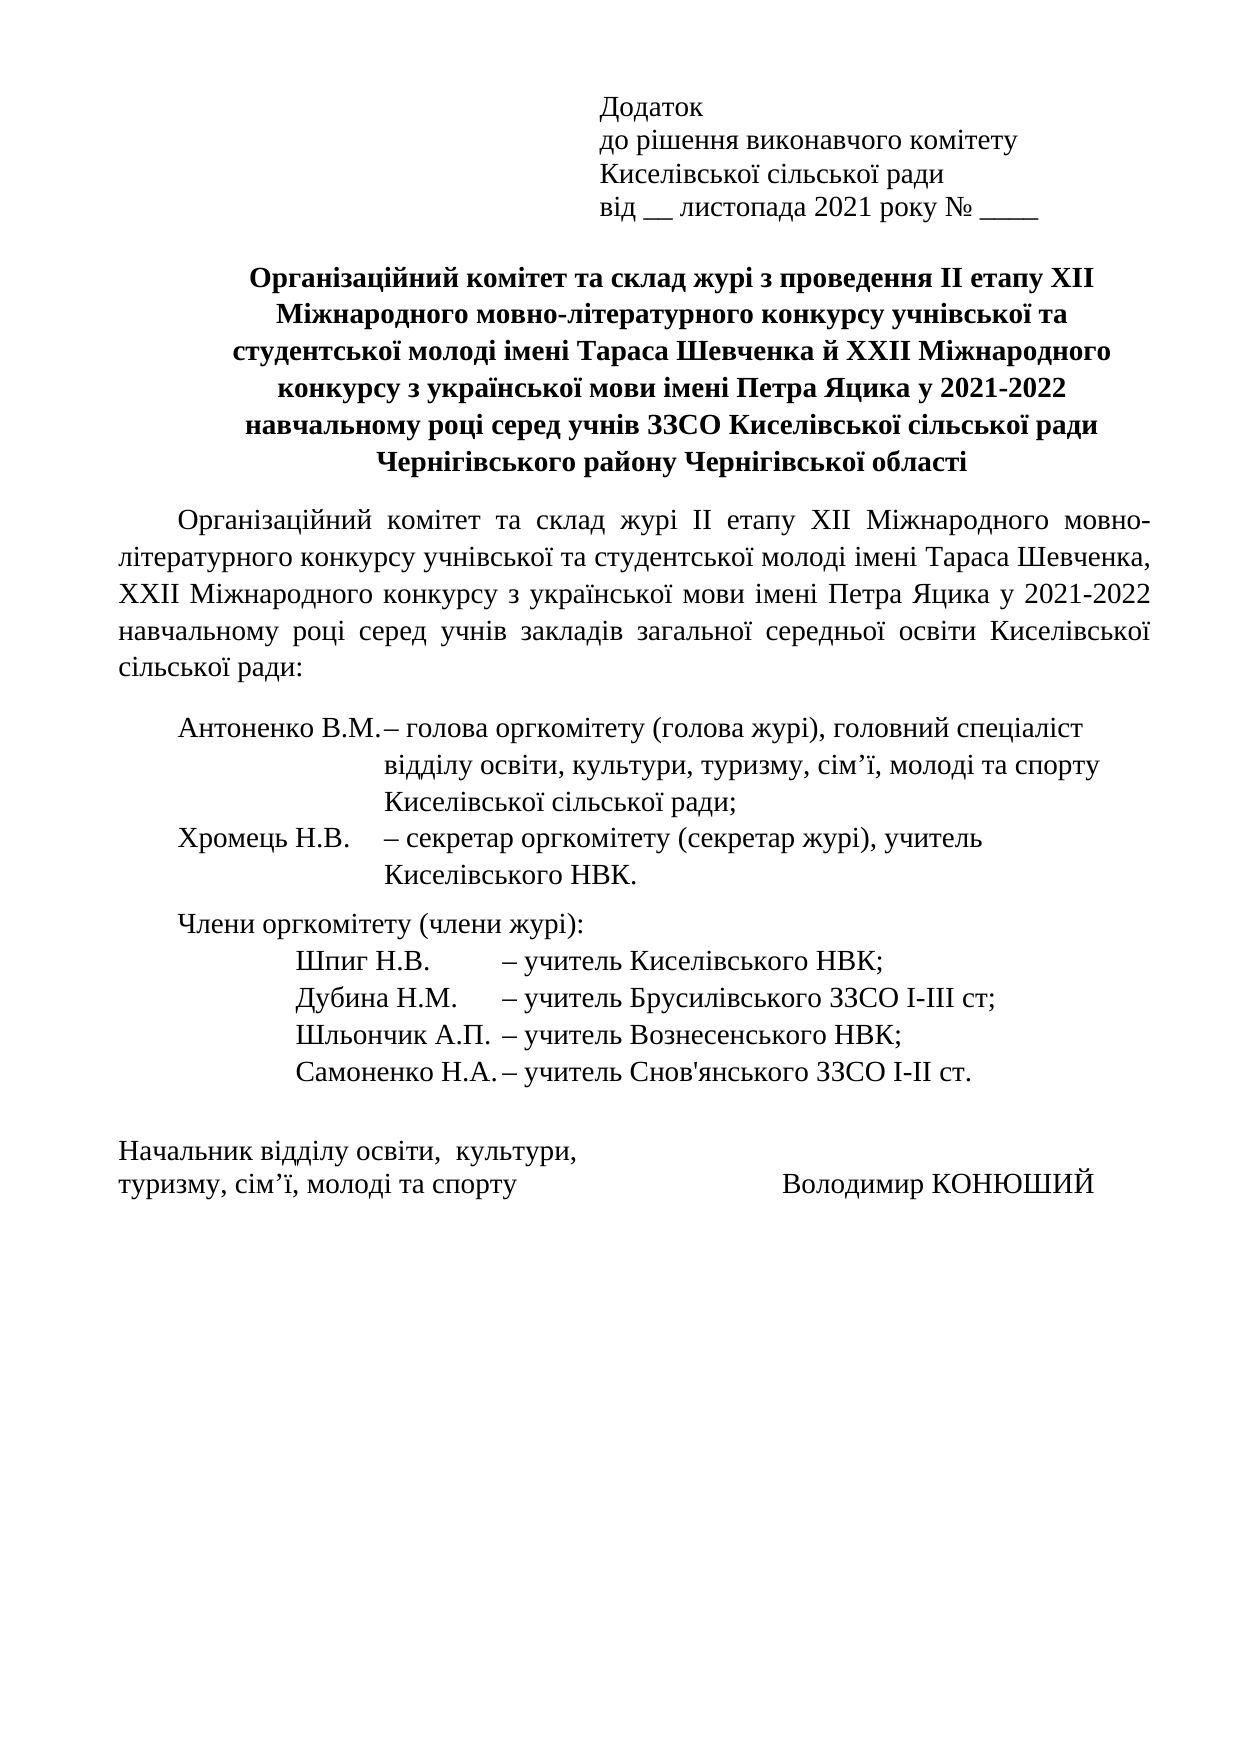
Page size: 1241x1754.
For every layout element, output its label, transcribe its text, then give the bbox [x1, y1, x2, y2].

text Організаційний комітет та склад журі ІІ етапу ХІІ Міжнародного мовно-літературного конкурсу учнівської та студентської молоді імені Тараса Шевченка, ХХІІ Міжнародного конкурсу з української мови імені Петра Яцика у 2021-2022 навчальному році серед учнів закладів загальної середньої освіти Киселівської сільської ради: [118, 502, 1152, 683]
text Додаток [118, 89, 1152, 122]
text Організаційний комітет та склад журі з проведення ІІ етапу ХІІ Міжнародного мовно-літературного конкурсу учнівської та студентської молоді імені Тараса Шевченка й ХХІІ Міжнародного конкурсу з української мови імені Петра Яцика у 2021-2022 навчальному році серед учнів ЗЗСО Киселівської сільської ради Чернігівського району Чернігівської області [192, 260, 1152, 478]
text від __ листопада 2021 року № ____ [118, 189, 1152, 223]
text Самоненко Н.А. – учитель Снов'янського ЗЗСО І-ІІ ст. [295, 1054, 1152, 1087]
text Хромець Н.В. – секретар оргкомітету (секретар журі), учитель Киселівського НВК. [177, 821, 1152, 891]
text Начальник відділу освіти, культури, [118, 1133, 1152, 1166]
text Члени оргкомітету (члени журі): [177, 906, 1152, 940]
text туризму, сім’ї, молоді та спорту Володимир КОНЮШИЙ [118, 1166, 1152, 1200]
text Киселівської сільської ради [118, 156, 1152, 189]
text Дубина Н.М. – учитель Брусилівського ЗЗСО І-ІІІ ст; [295, 980, 1152, 1014]
text Антоненко В.М. – голова оргкомітету (голова журі), головний спеціаліст відділу освіти, культури, туризму, сім’ї, молоді та спорту Киселівської сільської ради; [177, 710, 1152, 817]
text Шльончик А.П. – учитель Вознесенського НВК; [295, 1017, 1152, 1051]
text до рішення виконавчого комітету [118, 122, 1152, 156]
text Шпиг Н.В. – учитель Киселівського НВК; [295, 943, 1152, 977]
